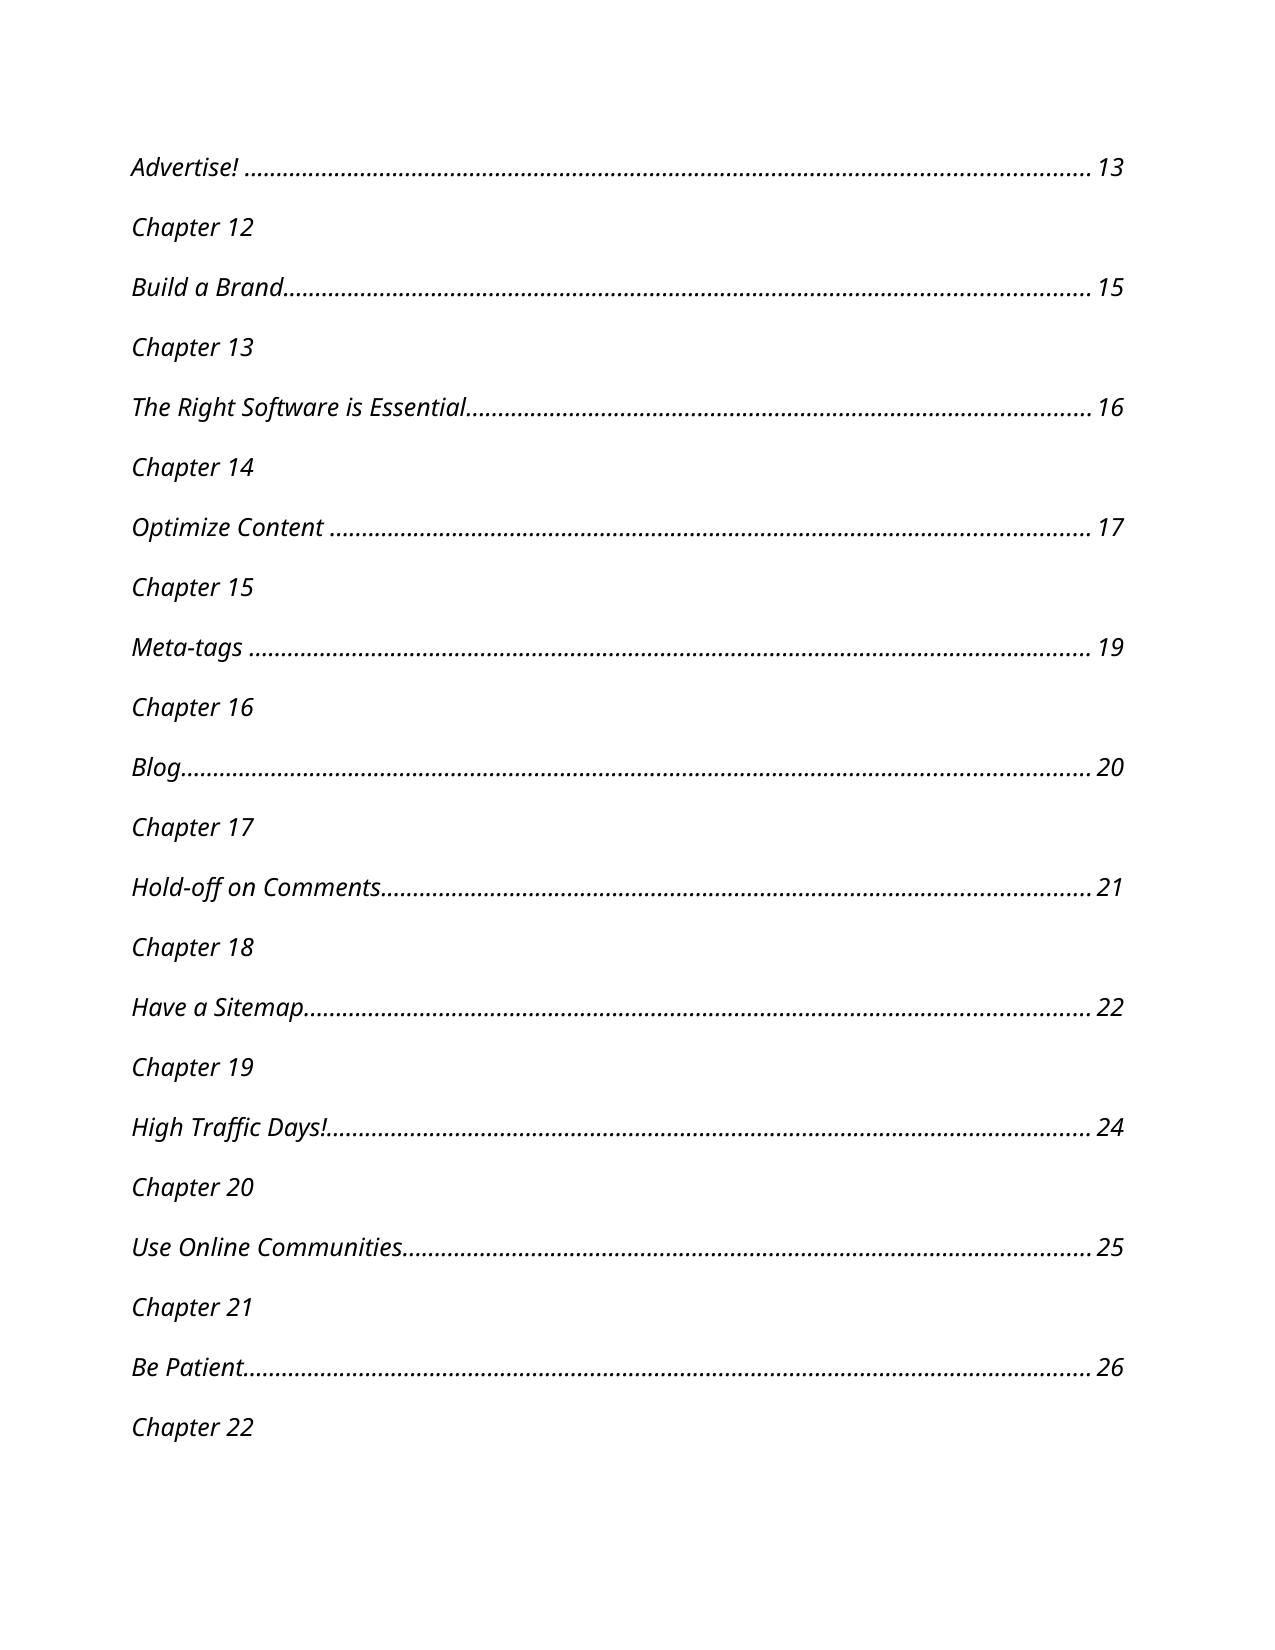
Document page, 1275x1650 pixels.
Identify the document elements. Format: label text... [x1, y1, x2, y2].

text Chapter 18 [131, 930, 1125, 964]
text Chapter 17 [131, 810, 1125, 844]
text Hold-off on Comments 21 [131, 870, 1125, 904]
text Be Patient……………. 26 [131, 1350, 1125, 1384]
text Chapter 19 [131, 1050, 1125, 1084]
text Chapter 14 [131, 450, 1125, 484]
text Chapter 13 [131, 330, 1125, 364]
text Chapter 12 [131, 210, 1125, 244]
text Blog……….. 20 [131, 750, 1125, 784]
text High Traffic Days! 24 [131, 1110, 1125, 1144]
text Chapter 22 [131, 1410, 1125, 1444]
text Have a Sitemap 22 [131, 990, 1125, 1024]
text Chapter 15 [131, 570, 1125, 604]
text Use Online Communities 25 [131, 1230, 1125, 1264]
text Chapter 16 [131, 690, 1125, 724]
text Advertise! ........... 13 [131, 150, 1125, 184]
text Build a Brand 15 [131, 270, 1125, 304]
text Optimize Content 17 [131, 510, 1125, 544]
text The Right Software is Essential 16 [131, 390, 1125, 424]
text Chapter 20 [131, 1170, 1125, 1204]
text Chapter 21 [131, 1290, 1125, 1324]
text Meta-tags …… 19 [131, 630, 1125, 664]
